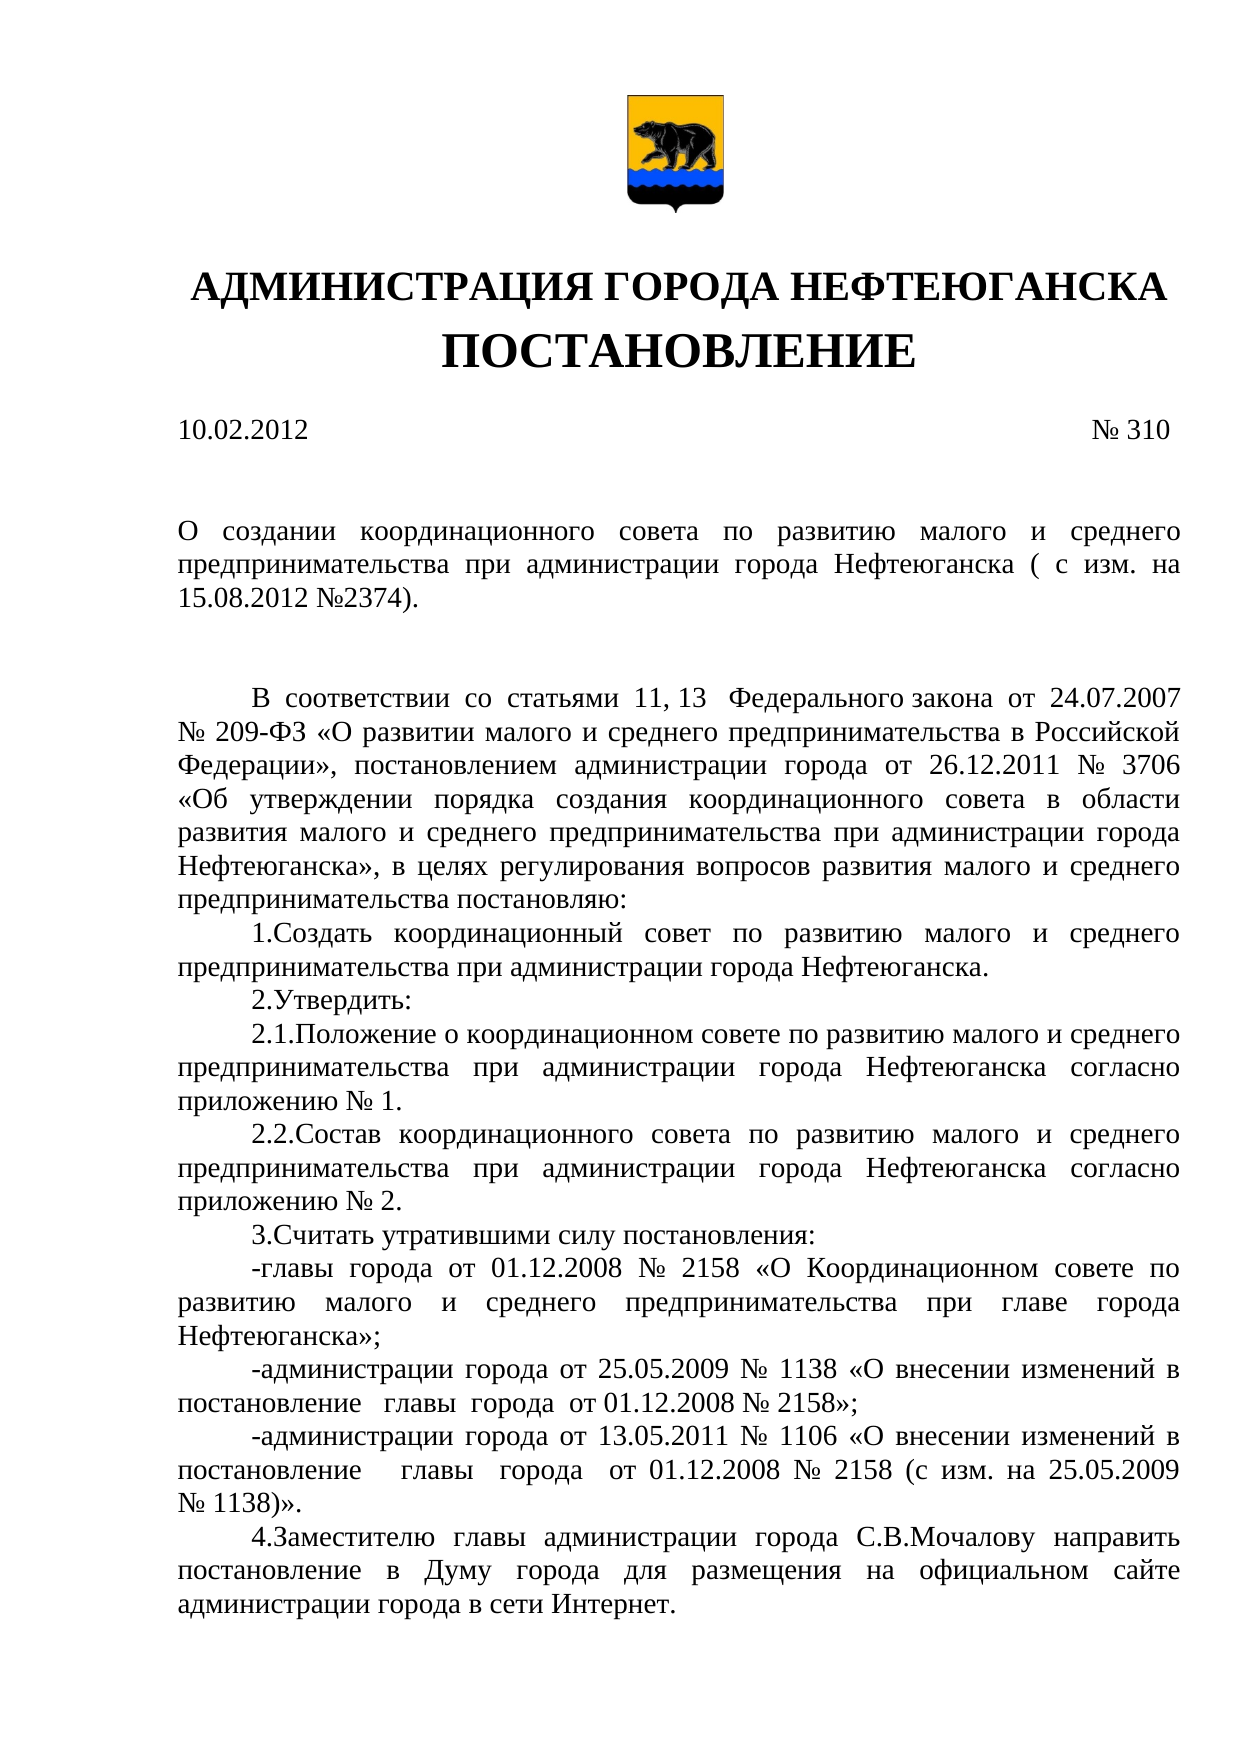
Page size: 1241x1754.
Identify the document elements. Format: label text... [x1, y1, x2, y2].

text 2.1.Положение о координационном совете по развитию малого и среднего предпринимательства при администрации города Нефтеюганска согласно приложению № 1. [177, 1016, 1181, 1116]
text 2.2.Состав координационного совета по развитию малого и среднего предпринимательства при администрации города Нефтеюганска согласно приложению № 2. [177, 1116, 1181, 1217]
text постановление [177, 321, 1181, 378]
text 3.Считать утратившими силу постановления: [177, 1217, 1181, 1251]
text -главы города от 01.12.2008 № 2158 «О Координационном совете по развитию малого и среднего предпринимательства при главе города Нефтеюганска»; [177, 1251, 1181, 1351]
text 10.02.2012 № 310 [177, 412, 1181, 446]
picture [627, 95, 724, 211]
text -администрации города от 25.05.2009 № 1138 «О внесении изменений в постановление главы города от 01.12.2008 № 2158»; [177, 1351, 1181, 1418]
text № 209-ФЗ «О развитии малого и среднего предпринимательства в Российской Федерации», постановлением администрации города от 26.12.2011 № 3706 «Об утверждении порядка создания координационного совета в области развития малого и среднего предпринимательства при администрации города Нефтеюганска», в целях регулирования вопросов развития малого и среднего предпринимательства постановляю: [177, 714, 1181, 915]
text В соответствии со статьями 11, 13 Федерального закона от 24.07.2007 [177, 680, 1181, 714]
text -администрации города от 13.05.2011 № 1106 «О внесении изменений в постановление главы города от 01.12.2008 № 2158 (с изм. на 25.05.2009 № 1138)». [177, 1418, 1181, 1519]
text АДМИНИСТРАЦИЯ ГОРОДА НЕФТЕЮГАНСКА [177, 261, 1181, 309]
table_header [166, 74, 1192, 213]
text 4.Заместителю главы администрации города С.В.Мочалову направить постановление в Думу города для размещения на официальном сайте администрации города в сети Интернет. [177, 1519, 1181, 1619]
text 1.Создать координационный совет по развитию малого и среднего предпринимательства при администрации города Нефтеюганска. [177, 915, 1181, 982]
text 2.Утвердить: [177, 982, 1181, 1016]
text О создании координационного совета по развитию малого и среднего предпринимательства при администрации города Нефтеюганска ( с изм. на 15.08.2012 №2374). [177, 513, 1181, 613]
